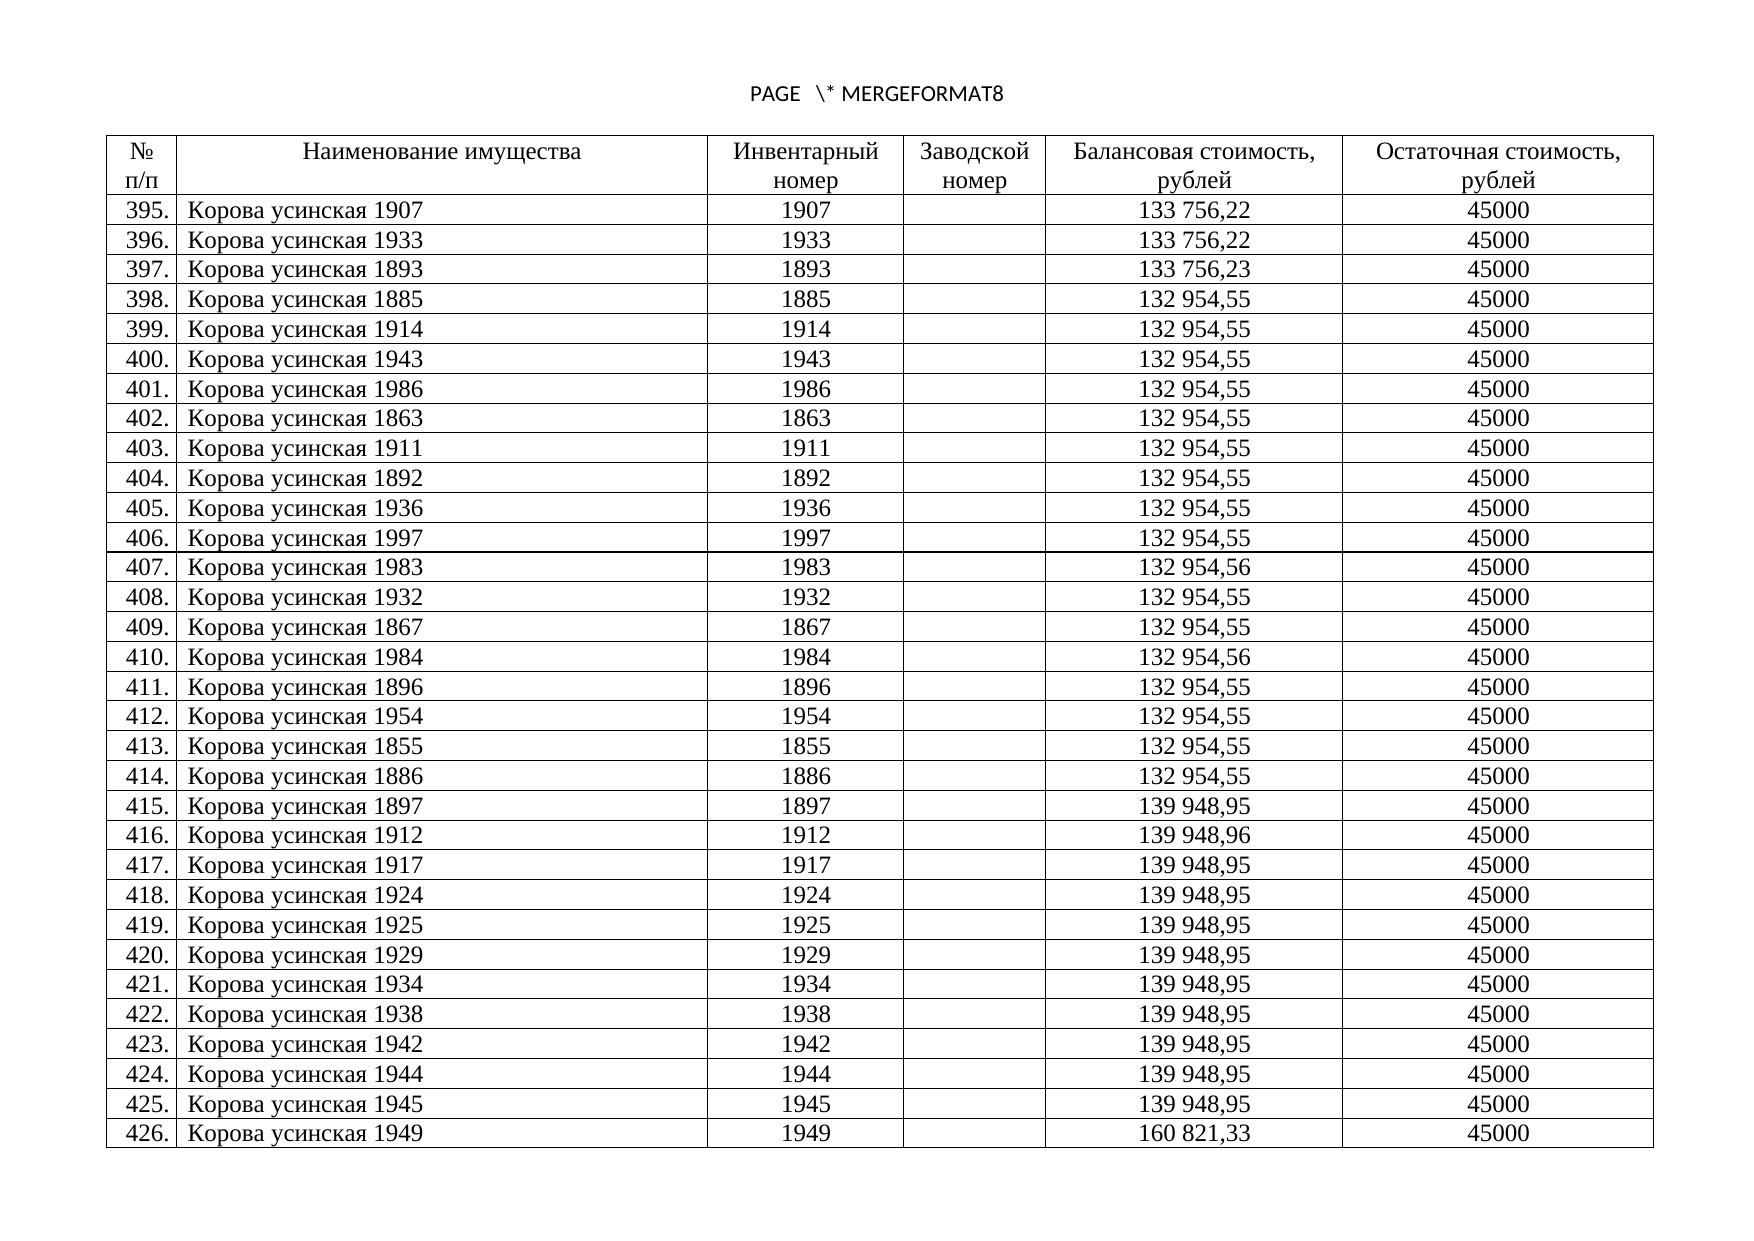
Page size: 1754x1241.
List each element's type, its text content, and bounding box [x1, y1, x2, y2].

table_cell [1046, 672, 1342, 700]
table_header Заводской номер [904, 136, 1045, 194]
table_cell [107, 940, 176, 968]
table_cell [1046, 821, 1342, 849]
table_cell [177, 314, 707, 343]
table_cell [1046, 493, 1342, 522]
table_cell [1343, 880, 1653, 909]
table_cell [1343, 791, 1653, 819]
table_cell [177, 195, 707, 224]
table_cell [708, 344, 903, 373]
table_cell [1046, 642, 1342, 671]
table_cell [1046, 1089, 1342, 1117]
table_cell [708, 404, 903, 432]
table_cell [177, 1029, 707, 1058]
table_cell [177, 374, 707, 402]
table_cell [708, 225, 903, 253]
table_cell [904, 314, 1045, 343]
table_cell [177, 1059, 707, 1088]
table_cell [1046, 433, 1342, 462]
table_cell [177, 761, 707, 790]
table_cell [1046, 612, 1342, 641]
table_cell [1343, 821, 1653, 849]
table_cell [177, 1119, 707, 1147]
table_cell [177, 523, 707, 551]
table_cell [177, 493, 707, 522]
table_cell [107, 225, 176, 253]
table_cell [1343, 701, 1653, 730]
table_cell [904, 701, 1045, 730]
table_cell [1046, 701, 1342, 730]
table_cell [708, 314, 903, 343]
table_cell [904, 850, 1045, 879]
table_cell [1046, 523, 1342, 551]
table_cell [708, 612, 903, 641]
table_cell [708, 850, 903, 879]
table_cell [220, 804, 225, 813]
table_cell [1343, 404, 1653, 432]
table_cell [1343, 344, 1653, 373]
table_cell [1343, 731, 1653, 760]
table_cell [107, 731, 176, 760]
table_header № п/п [107, 136, 176, 194]
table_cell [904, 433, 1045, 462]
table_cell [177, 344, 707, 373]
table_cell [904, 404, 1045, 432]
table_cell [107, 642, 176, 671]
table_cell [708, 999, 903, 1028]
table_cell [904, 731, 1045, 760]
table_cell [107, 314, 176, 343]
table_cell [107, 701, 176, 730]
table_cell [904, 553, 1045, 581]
table_header Наименование имущества [177, 136, 707, 194]
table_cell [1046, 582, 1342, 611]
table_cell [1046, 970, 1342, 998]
table_header Инвентарный номер [708, 136, 903, 194]
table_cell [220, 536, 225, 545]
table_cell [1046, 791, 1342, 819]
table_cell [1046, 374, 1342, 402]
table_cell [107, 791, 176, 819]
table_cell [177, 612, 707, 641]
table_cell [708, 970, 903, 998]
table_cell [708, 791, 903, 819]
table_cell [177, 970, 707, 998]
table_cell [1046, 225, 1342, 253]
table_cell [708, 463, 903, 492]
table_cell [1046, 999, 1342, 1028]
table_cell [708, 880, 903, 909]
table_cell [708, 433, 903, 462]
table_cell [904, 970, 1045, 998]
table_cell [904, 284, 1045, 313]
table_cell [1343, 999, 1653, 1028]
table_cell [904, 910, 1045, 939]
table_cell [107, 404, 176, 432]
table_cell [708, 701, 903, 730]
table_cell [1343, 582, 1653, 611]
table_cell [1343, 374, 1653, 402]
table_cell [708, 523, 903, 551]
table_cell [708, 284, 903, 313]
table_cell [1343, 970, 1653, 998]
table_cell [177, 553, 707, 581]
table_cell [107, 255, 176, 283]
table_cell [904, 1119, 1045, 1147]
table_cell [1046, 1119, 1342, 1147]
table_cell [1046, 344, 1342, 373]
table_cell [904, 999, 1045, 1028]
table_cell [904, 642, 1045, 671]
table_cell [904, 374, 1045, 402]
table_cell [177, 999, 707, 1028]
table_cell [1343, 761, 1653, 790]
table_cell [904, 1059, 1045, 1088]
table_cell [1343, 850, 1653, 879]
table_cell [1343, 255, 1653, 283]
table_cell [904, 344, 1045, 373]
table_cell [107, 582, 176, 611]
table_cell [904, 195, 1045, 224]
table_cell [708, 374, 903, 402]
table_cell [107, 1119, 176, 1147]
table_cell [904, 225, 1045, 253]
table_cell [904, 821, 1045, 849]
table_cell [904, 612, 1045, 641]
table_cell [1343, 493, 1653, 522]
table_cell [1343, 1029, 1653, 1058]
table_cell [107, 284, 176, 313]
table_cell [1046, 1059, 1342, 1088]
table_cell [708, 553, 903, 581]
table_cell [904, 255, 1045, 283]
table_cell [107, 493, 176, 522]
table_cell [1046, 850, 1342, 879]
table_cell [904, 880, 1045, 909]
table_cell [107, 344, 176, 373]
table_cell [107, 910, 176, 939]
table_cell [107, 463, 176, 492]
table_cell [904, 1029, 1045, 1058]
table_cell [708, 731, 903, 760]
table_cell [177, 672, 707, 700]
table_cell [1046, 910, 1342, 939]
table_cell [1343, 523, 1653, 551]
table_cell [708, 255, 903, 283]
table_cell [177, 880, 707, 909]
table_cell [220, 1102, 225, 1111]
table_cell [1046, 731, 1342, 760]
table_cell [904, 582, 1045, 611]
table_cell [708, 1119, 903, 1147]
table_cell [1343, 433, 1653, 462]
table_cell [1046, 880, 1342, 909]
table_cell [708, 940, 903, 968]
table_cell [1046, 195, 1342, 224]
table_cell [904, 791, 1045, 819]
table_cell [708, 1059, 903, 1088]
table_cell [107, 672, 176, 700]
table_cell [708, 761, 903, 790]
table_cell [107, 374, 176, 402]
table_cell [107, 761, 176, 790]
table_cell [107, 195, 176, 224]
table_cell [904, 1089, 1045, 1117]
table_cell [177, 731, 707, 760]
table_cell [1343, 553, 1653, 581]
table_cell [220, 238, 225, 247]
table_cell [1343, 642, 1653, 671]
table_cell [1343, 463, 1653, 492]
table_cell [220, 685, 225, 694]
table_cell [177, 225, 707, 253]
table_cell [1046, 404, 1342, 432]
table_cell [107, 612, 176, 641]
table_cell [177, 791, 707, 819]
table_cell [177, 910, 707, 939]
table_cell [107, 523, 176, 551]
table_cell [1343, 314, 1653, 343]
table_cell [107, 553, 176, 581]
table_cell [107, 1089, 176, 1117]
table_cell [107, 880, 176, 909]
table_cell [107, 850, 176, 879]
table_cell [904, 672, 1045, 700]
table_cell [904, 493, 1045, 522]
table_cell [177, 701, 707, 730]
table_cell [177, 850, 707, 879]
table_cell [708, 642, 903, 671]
table_header Балансовая стоимость, рублей [1046, 136, 1342, 194]
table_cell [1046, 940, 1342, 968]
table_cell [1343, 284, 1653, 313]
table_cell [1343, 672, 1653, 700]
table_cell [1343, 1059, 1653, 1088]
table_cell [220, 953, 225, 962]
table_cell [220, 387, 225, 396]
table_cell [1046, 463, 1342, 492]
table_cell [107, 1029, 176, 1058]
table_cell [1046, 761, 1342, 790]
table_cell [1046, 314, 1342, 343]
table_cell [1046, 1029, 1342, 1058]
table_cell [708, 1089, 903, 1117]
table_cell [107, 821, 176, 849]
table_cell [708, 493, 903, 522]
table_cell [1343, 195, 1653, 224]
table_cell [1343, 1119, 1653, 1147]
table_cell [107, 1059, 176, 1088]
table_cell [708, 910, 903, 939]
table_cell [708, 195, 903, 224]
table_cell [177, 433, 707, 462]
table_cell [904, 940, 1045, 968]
table_header Остаточная стоимость, рублей [1343, 136, 1653, 194]
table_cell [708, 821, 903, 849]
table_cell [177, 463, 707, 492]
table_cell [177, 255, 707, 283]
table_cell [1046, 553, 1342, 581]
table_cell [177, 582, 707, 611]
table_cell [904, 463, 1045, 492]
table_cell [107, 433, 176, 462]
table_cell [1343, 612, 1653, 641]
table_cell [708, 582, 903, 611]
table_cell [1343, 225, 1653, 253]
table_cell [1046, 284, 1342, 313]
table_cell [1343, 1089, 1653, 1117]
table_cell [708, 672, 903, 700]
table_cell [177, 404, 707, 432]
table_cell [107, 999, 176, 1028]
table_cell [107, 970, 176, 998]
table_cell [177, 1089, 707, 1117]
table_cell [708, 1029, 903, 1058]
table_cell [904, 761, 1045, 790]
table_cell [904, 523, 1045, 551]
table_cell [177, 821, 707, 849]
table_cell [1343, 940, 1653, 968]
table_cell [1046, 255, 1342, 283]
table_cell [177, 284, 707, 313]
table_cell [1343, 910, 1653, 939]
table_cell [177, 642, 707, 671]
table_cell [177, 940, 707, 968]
